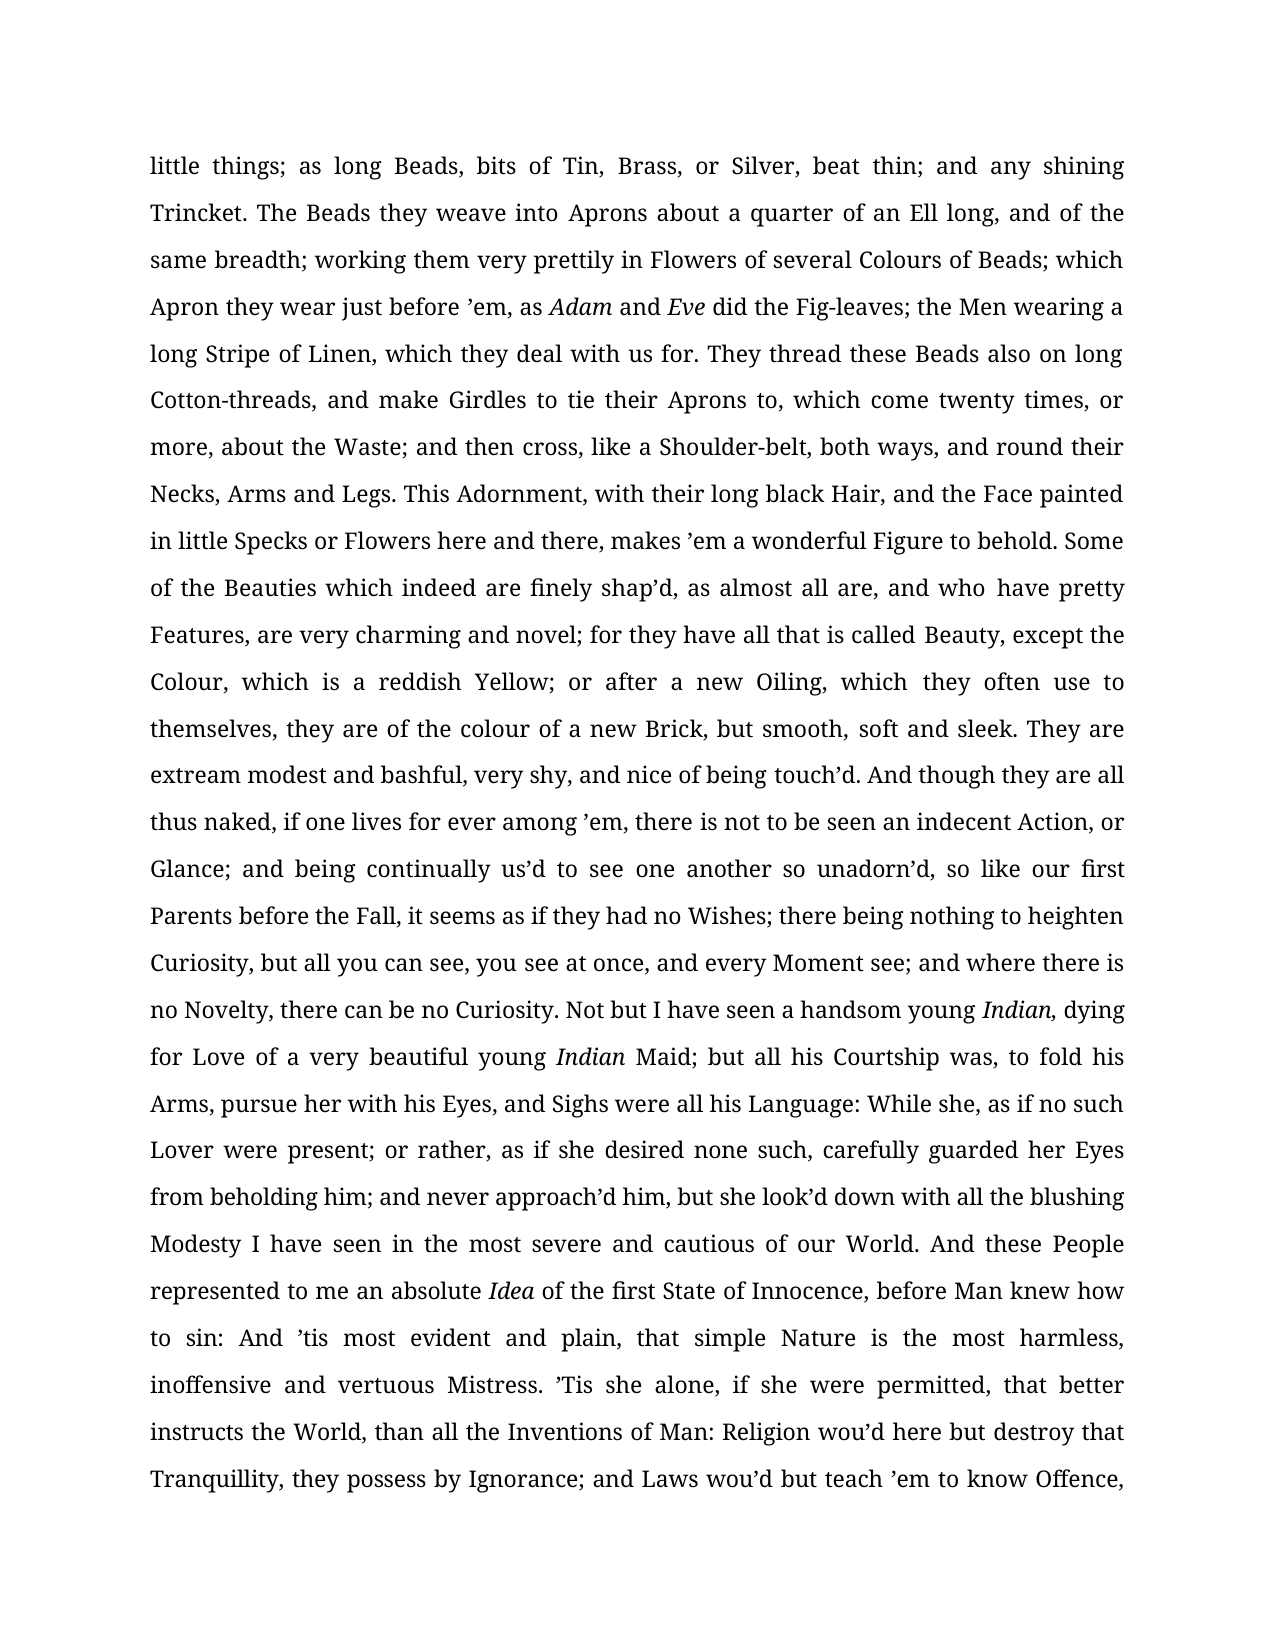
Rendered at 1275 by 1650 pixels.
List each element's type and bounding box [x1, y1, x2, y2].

text [150, 150, 1125, 1494]
